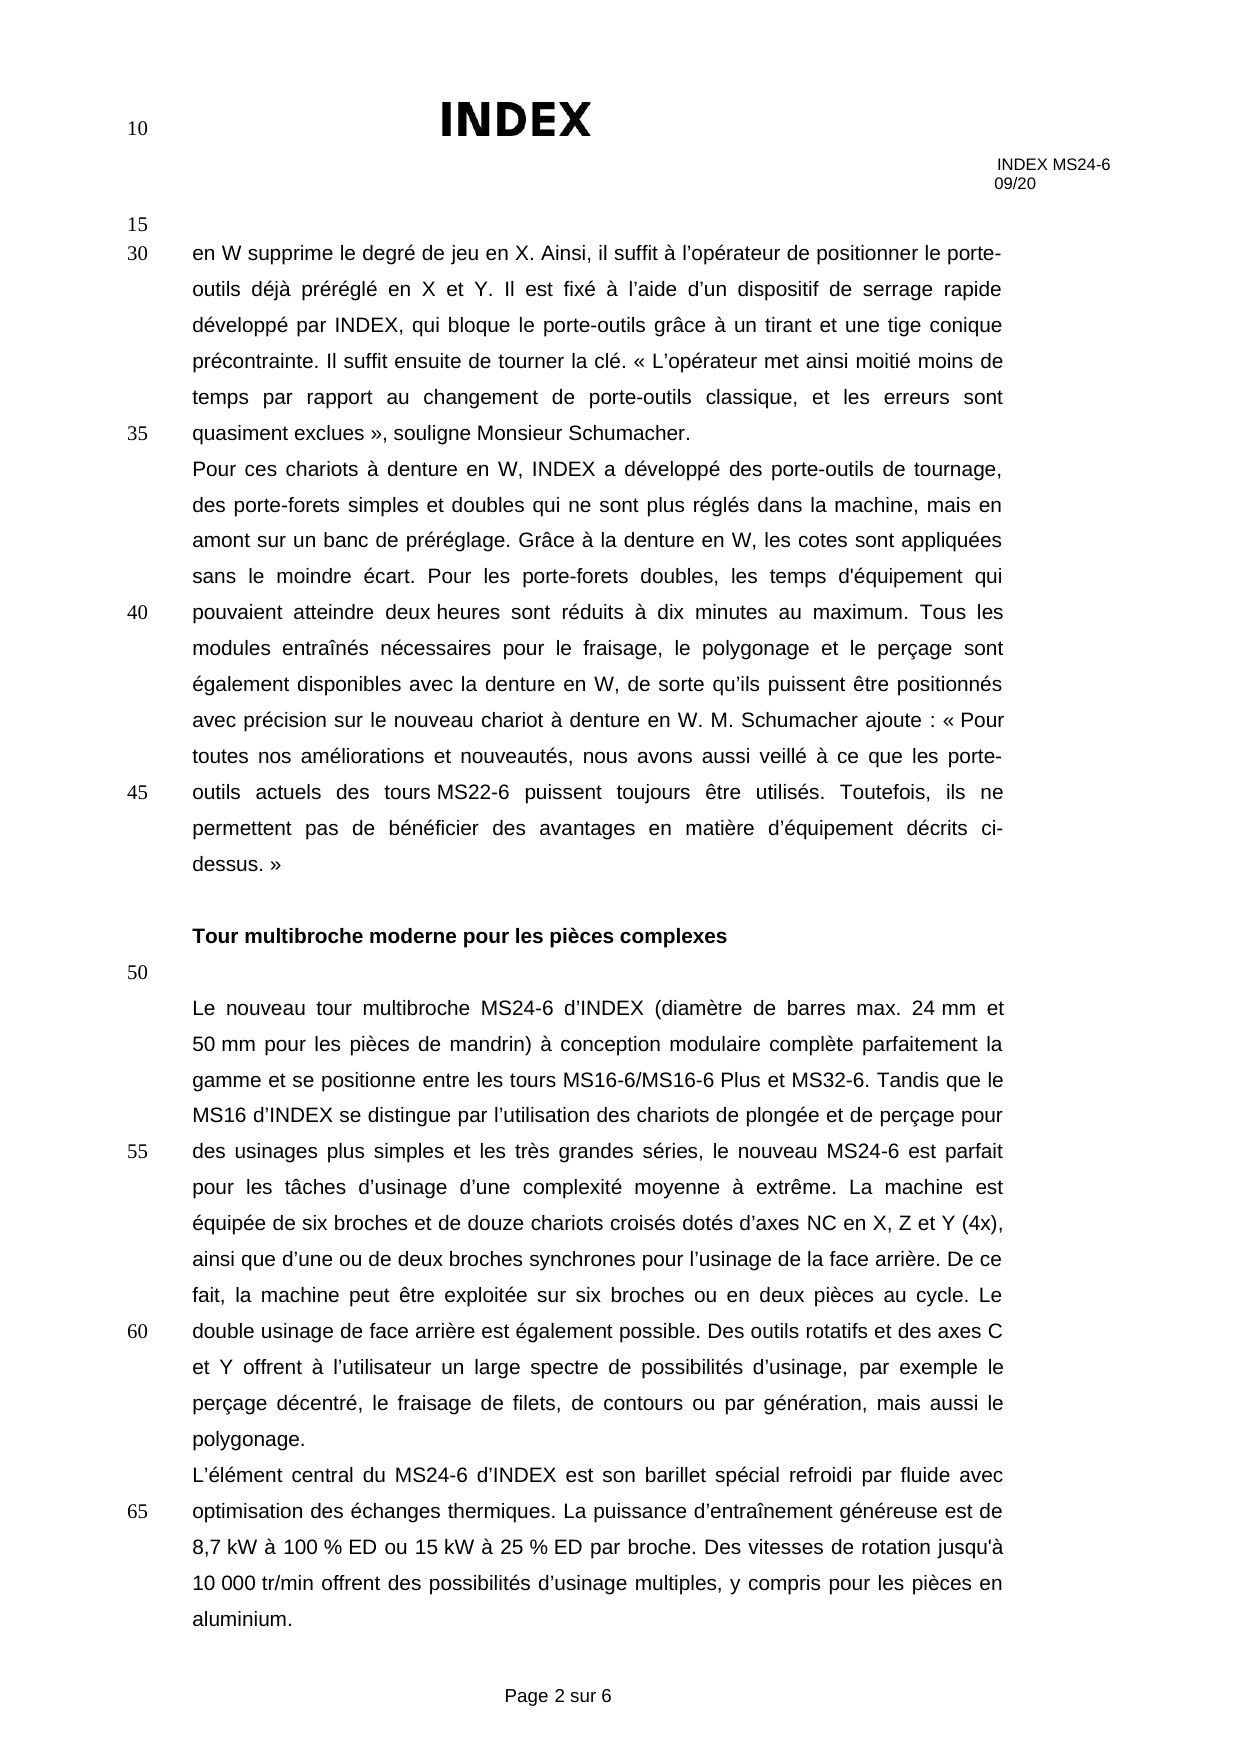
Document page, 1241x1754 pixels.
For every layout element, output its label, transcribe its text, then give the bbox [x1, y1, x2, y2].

text Pour ces chariots à denture en W, INDEX a développé des porte-outils de tournage, des porte-forets simples et doubles qui ne sont plus réglés dans la machine, mais en amont sur un banc de préréglage. Grâce à la denture en W, les cotes sont appliquées sans le moindre écart. Pour les porte-forets doubles, les temps d'équipement qui pouvaient atteindre deux heures sont réduits à dix minutes au maximum. Tous les modules entraînés nécessaires pour le fraisage, le polygonage et le perçage sont également disponibles avec la denture en W, de sorte qu’ils puissent être positionnés avec précision sur le nouveau chariot à denture en W. M. Schumacher ajoute : « Pour toutes nos améliorations et nouveautés, nous avons aussi veillé à ce que les porte-outils actuels des tours MS22-6 puissent toujours être utilisés. Toutefois, ils ne permettent pas de bénéficier des avantages en matière d’équipement décrits ci-dessus. » [192, 456, 1004, 876]
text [192, 241, 1004, 444]
text Le nouveau tour multibroche MS24-6 d’INDEX (diamètre de barres max. 24 mm et 50 mm pour les pièces de mandrin) à conception modulaire complète parfaitement la gamme et se positionne entre les tours MS16-6/MS16-6 Plus et MS32-6. Tandis que le MS16 d’INDEX se distingue par l’utilisation des chariots de plongée et de perçage pour des usinages plus simples et les très grandes séries, le nouveau MS24-6 est parfait pour les tâches d’usinage d’une complexité moyenne à extrême. La machine est équipée de six broches et de douze chariots croisés dotés d’axes NC en X, Z et Y (4x), ainsi que d’une ou de deux broches synchrones pour l’usinage de la face arrière. De ce fait, la machine peut être exploitée sur six broches ou en deux pièces au cycle. Le double usinage de face arrière est également possible. Des outils rotatifs et des axes C et Y offrent à l’utilisateur un large spectre de possibilités d’usinage, par exemple le perçage décentré, le fraisage de filets, de contours ou par génération, mais aussi le polygonage. [192, 996, 1004, 1451]
text Tour multibroche moderne pour les pièces complexes [192, 924, 1004, 948]
text L’élément central du MS24-6 d’INDEX est son barillet spécial refroidi par fluide avec optimisation des échanges thermiques. La puissance d’entraînement généreuse est de 8,7 kW à 100 % ED ou 15 kW à 25 % ED par broche. Des vitesses de rotation jusqu'à 10 000 tr/min offrent des possibilités d’usinage multiples, y compris pour les pièces en aluminium. [192, 1463, 1004, 1630]
picture [442, 102, 591, 136]
